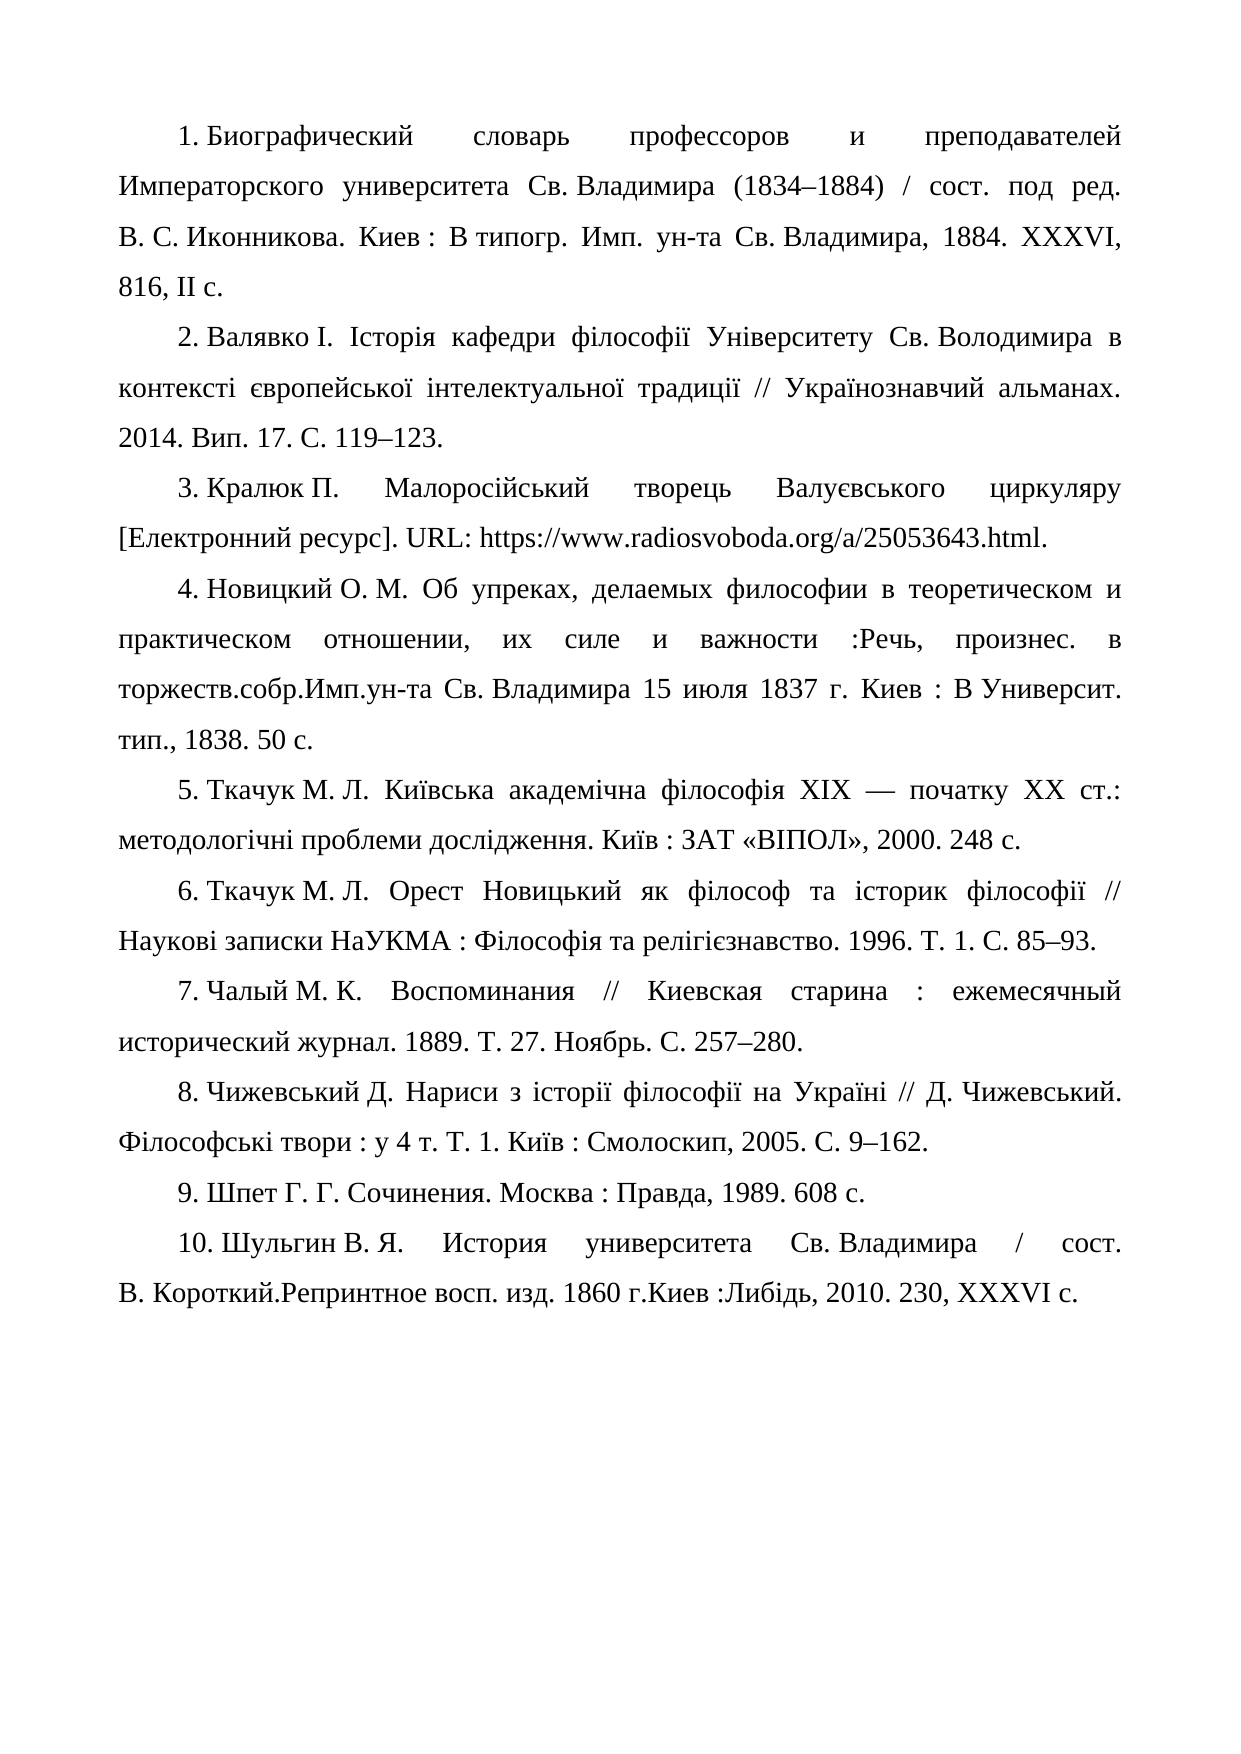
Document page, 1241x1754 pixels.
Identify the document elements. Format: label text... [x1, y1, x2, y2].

text 5. Ткачук М. Л. Київська академічна філософія XIX — початку XX ст.: методологічні проблеми дослідження. Київ : ЗАТ «ВІПОЛ», 2000. 248 с. [118, 772, 1122, 856]
text 1. Биографический словарь профессоров и преподавателей Императорского университета Св. Владимира (1834–1884) / сост. под ред. В. С. Иконникова. Киев : В типогр. Имп. ун-та Св. Владимира, 1884. XXXVI, 816, ІІ с. [118, 118, 1122, 303]
text 7. Чалый М. К. Воспоминания // Киевская старина : ежемесячный исторический журнал. 1889. Т. 27. Ноябрь. С. 257–280. [118, 973, 1122, 1057]
text 8. Чижевський Д. Нариси з історії філософії на Україні // Д. Чижевський. Філософські твори : у 4 т. Т. 1. Київ : Смолоскип, 2005. С. 9–162. [118, 1074, 1122, 1158]
text 4. Новицкий О. М. Об упреках, делаемых философии в теоретическом и практическом отношении, их силе и важности :Речь, произнес. в торжеств.собр.Имп.ун-та Св. Владимира 15 июля 1837 г. Киев : В Университ. тип., 1838. 50 с. [118, 571, 1122, 755]
text 9. Шпет Г. Г. Сочинения. Москва : Правда, 1989. 608 с. [118, 1175, 1122, 1208]
text 6. Ткачук М. Л. Орест Новицький як філософ та історик філософії // Наукові записки НаУКМА : Філософія та релігієзнавство. 1996. Т. 1. С. 85–93. [118, 873, 1122, 957]
text 3. Кралюк П. Малоросійський творець Валуєвського циркуляру [Електронний ресурс]. URL: https://www.radiosvoboda.org/a/25053643.html. [118, 470, 1122, 554]
text 2. Валявко І. Історія кафедри філософії Університету Св. Володимира в контексті європейської інтелектуальної традиції // Українознавчий альманах. 2014. Вип. 17. С. 119–123. [118, 319, 1122, 453]
text 10. Шульгин В. Я. История университета Св. Владимира / сост. В. Короткий.Репринтное восп. изд. 1860 г.Киев :Либідь, 2010. 230, XXXVI с. [118, 1225, 1122, 1309]
